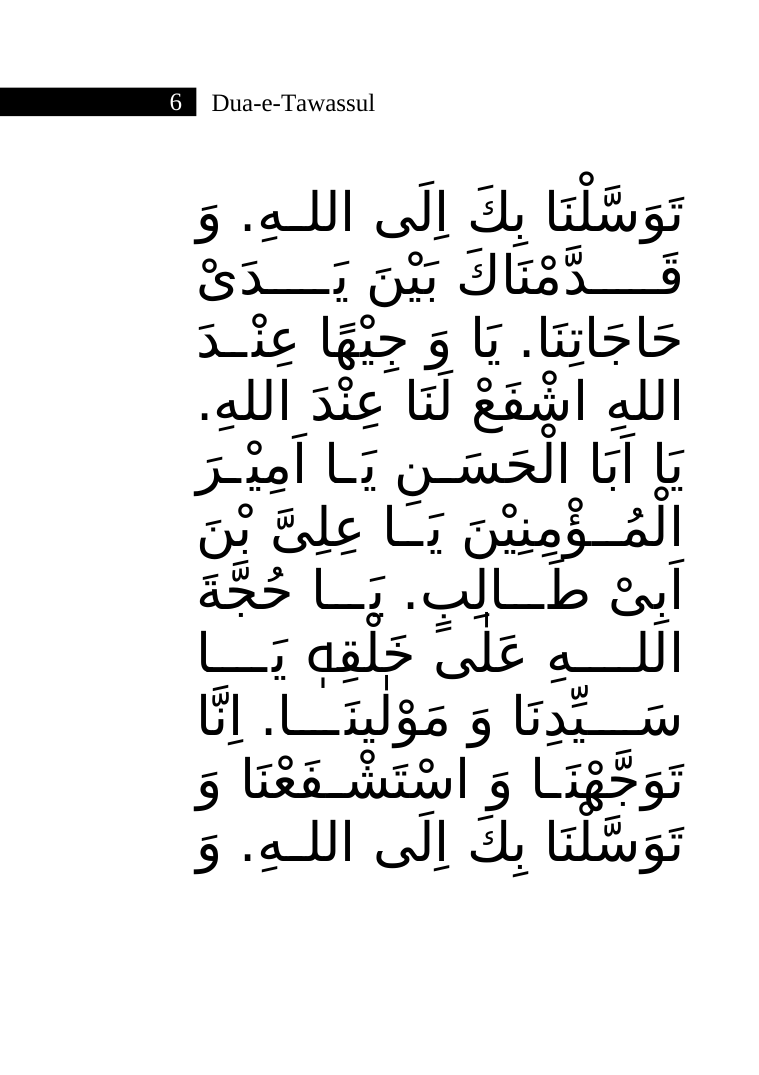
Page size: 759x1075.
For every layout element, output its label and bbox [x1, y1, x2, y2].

text [196, 181, 684, 874]
